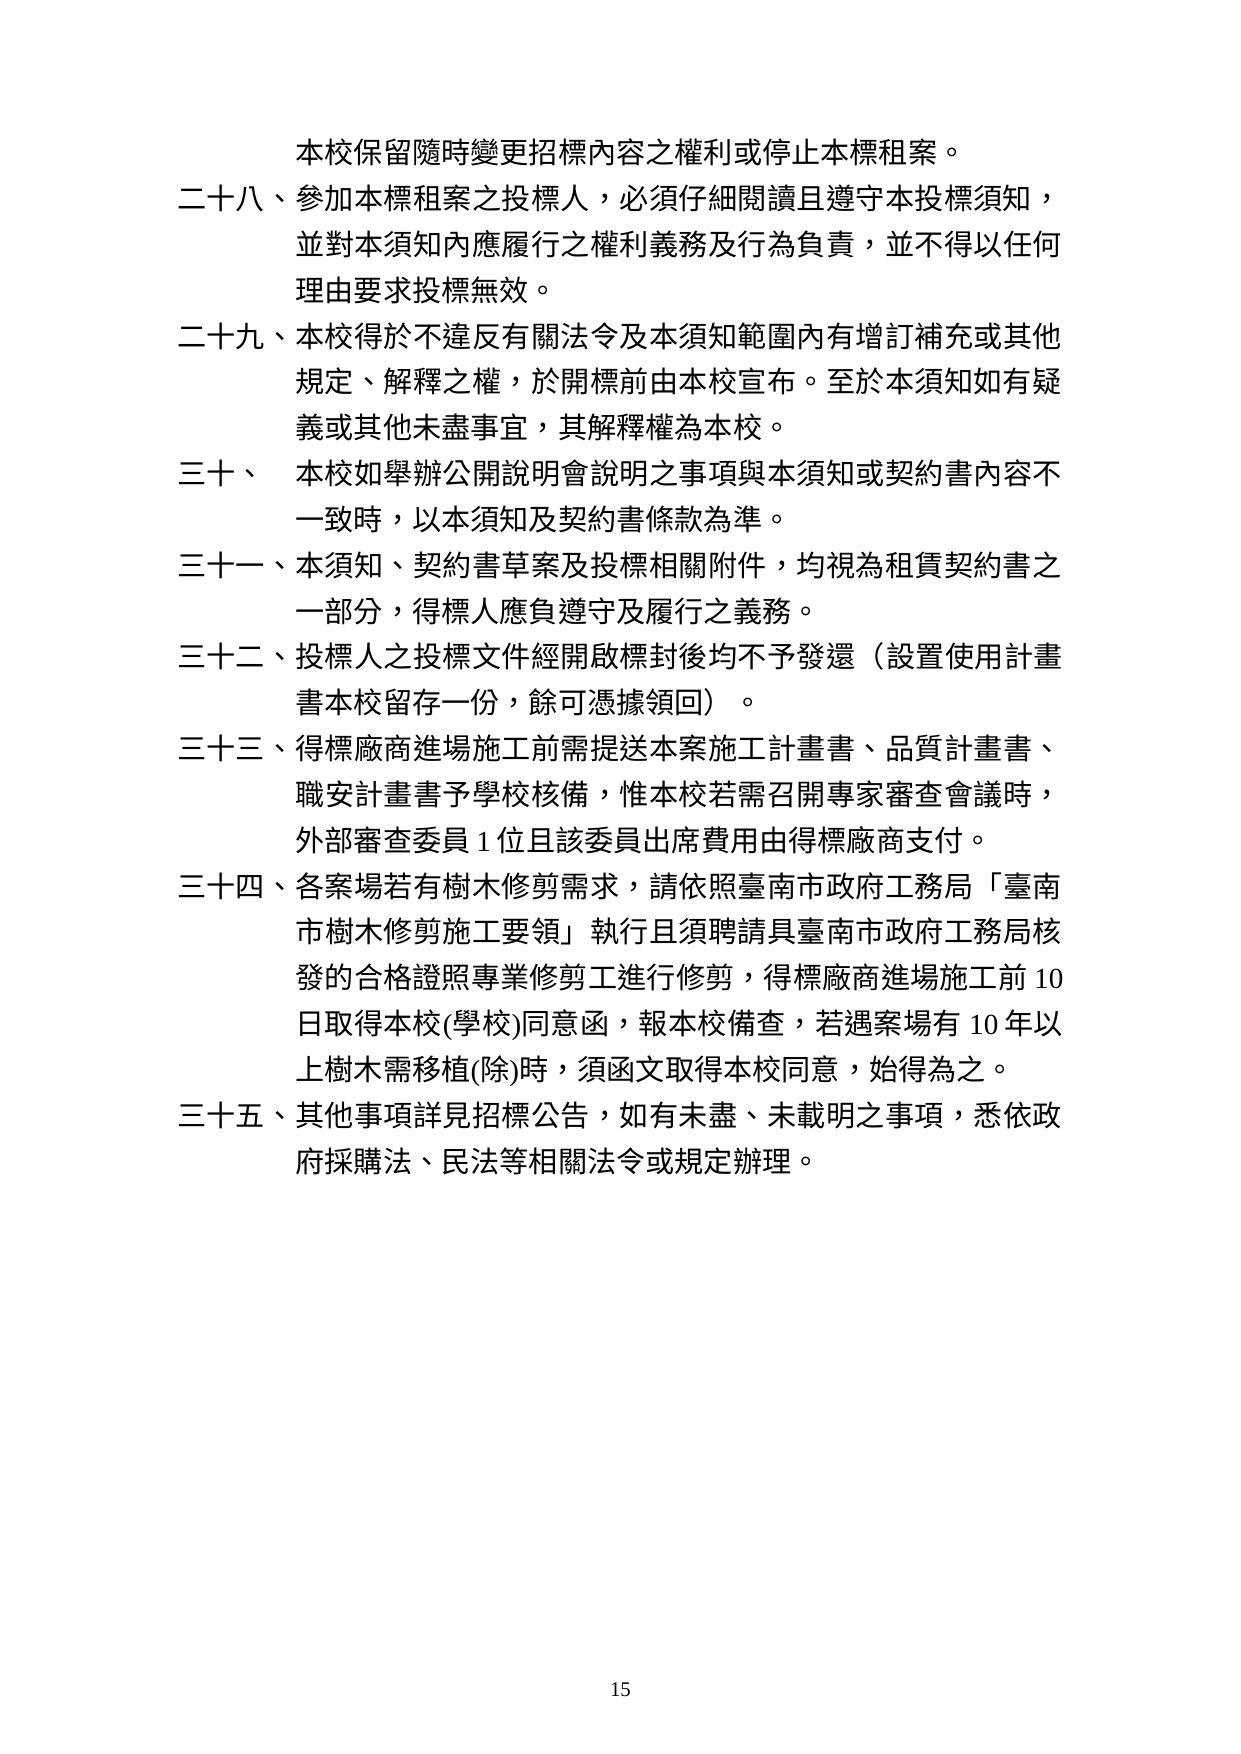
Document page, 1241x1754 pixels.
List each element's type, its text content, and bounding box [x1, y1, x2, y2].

list 得標廠商進場施工前需提送本案施工計畫書、品質計畫書、職安計畫書予學校核備，惟本校若需召開專家審查會議時，外部審查委員1位且該委員出席費用由得標廠商支付。 [177, 723, 1063, 860]
list 本須知、契約書草案及投標相關附件，均視為租賃契約書之一部分，得標人應負遵守及履行之義務。 [177, 539, 1063, 631]
list 其他事項詳見招標公告，如有未盡、未載明之事項，悉依政府採購法、民法等相關法令或規定辦理。 [177, 1089, 1063, 1181]
list 各案場若有樹木修剪需求，請依照臺南市政府工務局「臺南市樹木修剪施工要領」執行且須聘請具臺南市政府工務局核發的合格證照專業修剪工進行修剪，得標廠商進場施工前10日取得本校(學校)同意函，報本校備查，若遇案場有10年以上樹木需移植(除)時，須函文取得本校同意，始得為之。 [177, 860, 1063, 1089]
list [177, 127, 1063, 173]
list 本校如舉辦公開說明會說明之事項與本須知或契約書內容不一致時，以本須知及契約書條款為準。 [177, 448, 1063, 539]
list 投標人之投標文件經開啟標封後均不予發還（設置使用計畫書本校留存一份，餘可憑據領回）。 [177, 631, 1063, 723]
list 參加本標租案之投標人，必須仔細閱讀且遵守本投標須知，並對本須知內應履行之權利義務及行為負責，並不得以任何理由要求投標無效。 [177, 173, 1063, 310]
list 本校得於不違反有關法令及本須知範圍內有增訂補充或其他規定、解釋之權，於開標前由本校宣布。至於本須知如有疑義或其他未盡事宜，其解釋權為本校。 [177, 310, 1063, 448]
